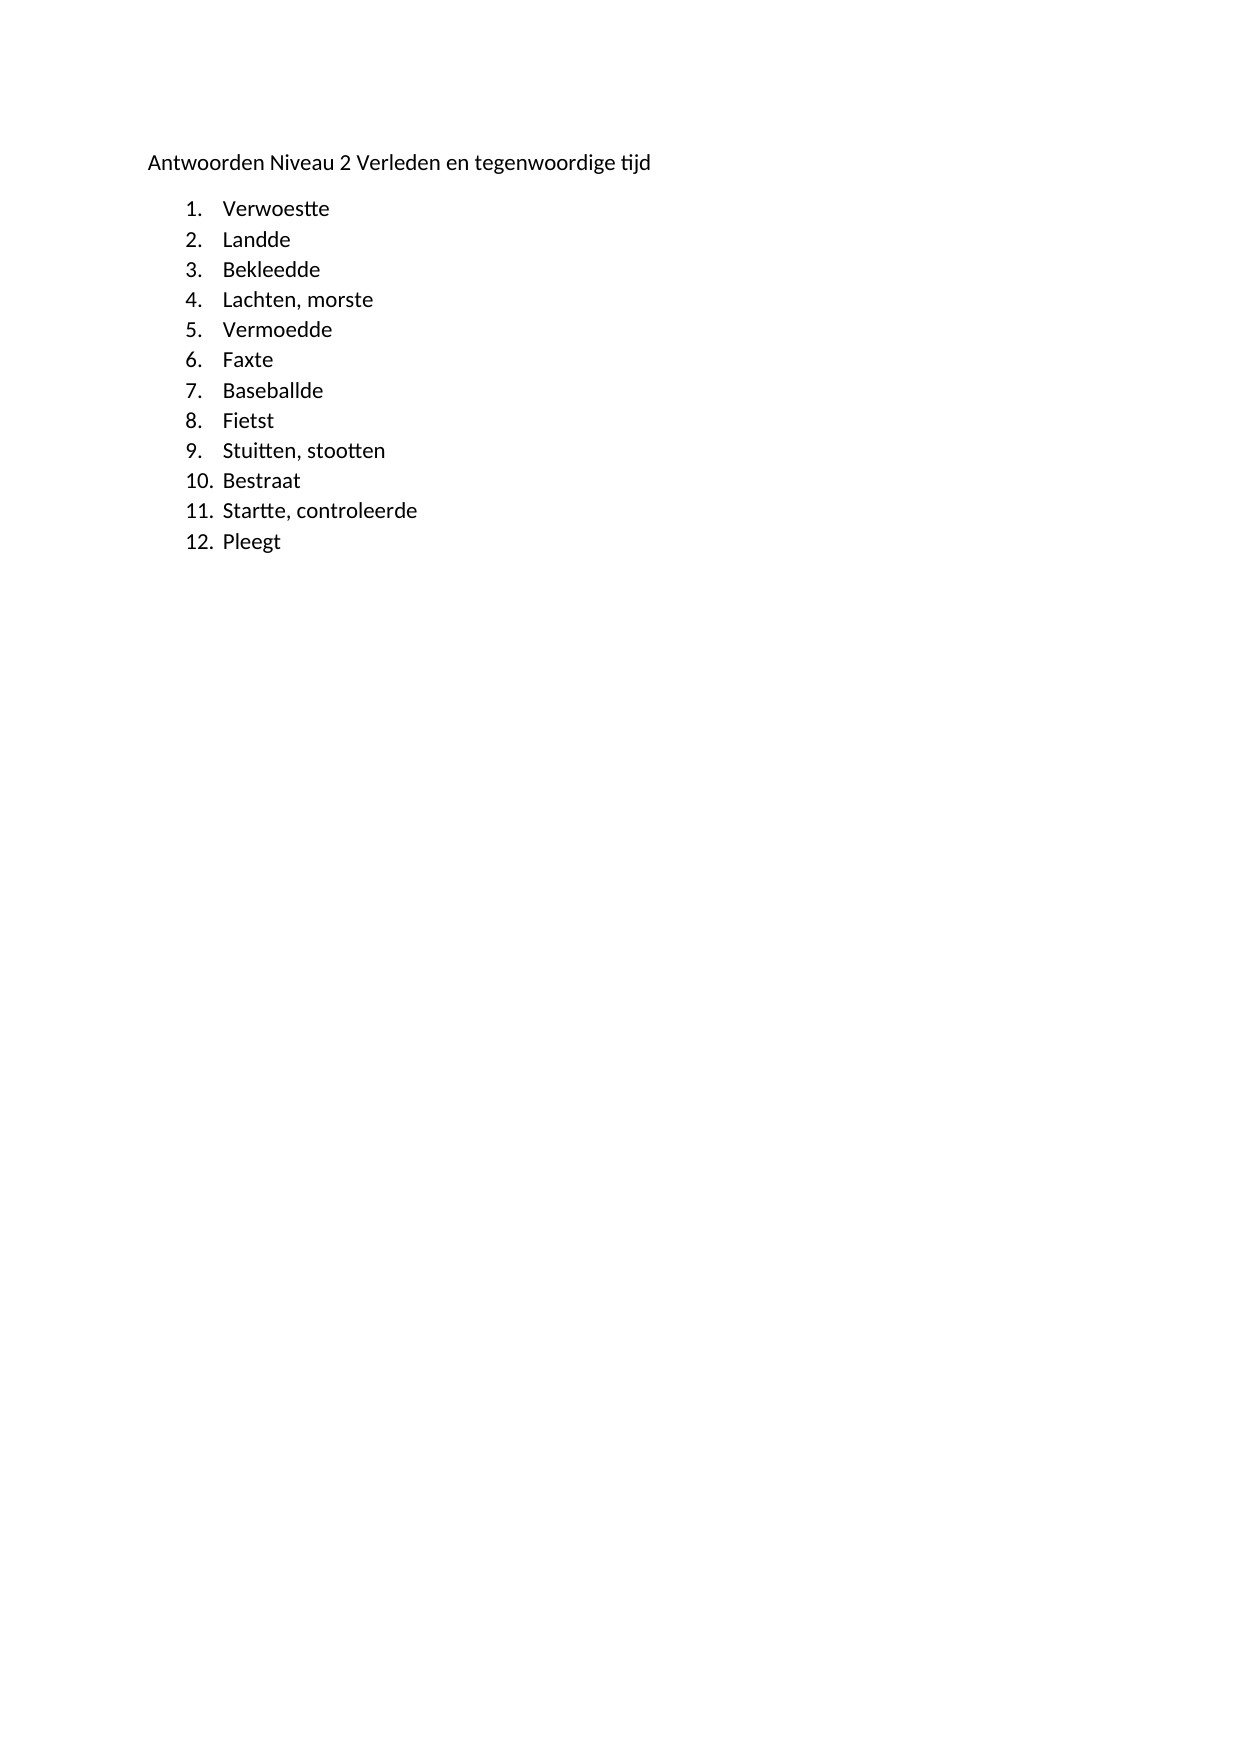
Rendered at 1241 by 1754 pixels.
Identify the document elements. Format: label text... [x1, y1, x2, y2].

list Faxte [185, 346, 1093, 373]
list Baseballde [185, 376, 1093, 404]
list Startte, controleerde [185, 497, 1093, 524]
list Verwoestte [185, 194, 1093, 222]
list Lachten, morste [185, 285, 1093, 313]
list Vermoedde [185, 315, 1093, 343]
list Pleegt [185, 527, 1093, 555]
list Landde [185, 225, 1093, 253]
list Bekleedde [185, 255, 1093, 283]
list Stuitten, stootten [185, 436, 1093, 464]
list Bestraat [185, 466, 1093, 494]
list Fietst [185, 406, 1093, 434]
text Antwoorden Niveau 2 Verleden en tegenwoordige tijd [148, 148, 1093, 176]
